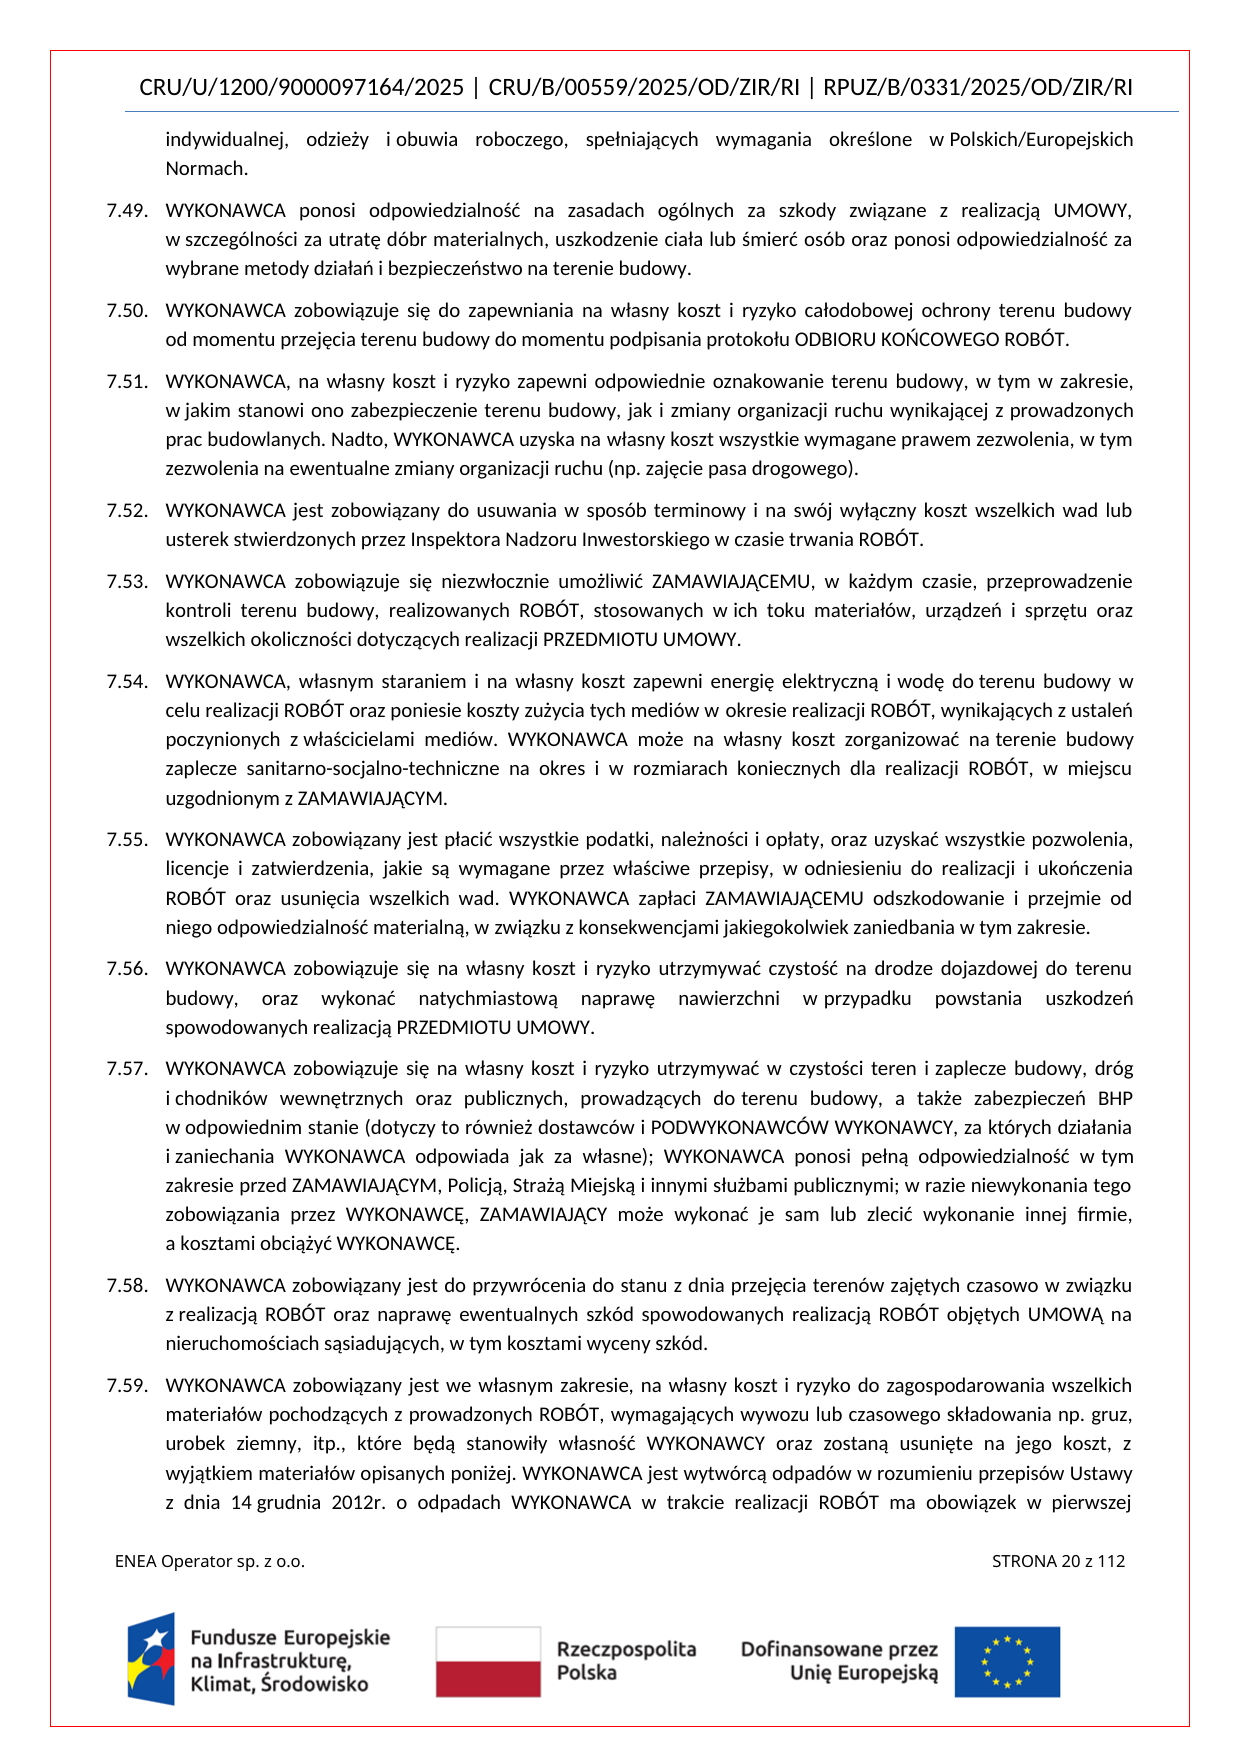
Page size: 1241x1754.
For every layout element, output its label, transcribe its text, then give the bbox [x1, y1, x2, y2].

picture [106, 1589, 1074, 1726]
list WYKONAWCA zobowiązany jest do przywrócenia do stanu z dnia przejęcia terenów zajętych czasowo w związku z realizacją ROBÓT oraz naprawę ewentualnych szkód spowodowanych realizacją ROBÓT objętych UMOWĄ na nieruchomościach sąsiadujących, w tym kosztami wyceny szkód. [106, 1272, 1134, 1356]
list WYKONAWCA zobowiązuje się do zapewniania na własny koszt i ryzyko całodobowej ochrony terenu budowy od momentu przejęcia terenu budowy do momentu podpisania protokołu ODBIORU KOŃCOWEGO ROBÓT. [106, 297, 1134, 352]
list WYKONAWCA ponosi odpowiedzialność na zasadach ogólnych za szkody związane z realizacją UMOWY, w szczególności za utratę dóbr materialnych, uszkodzenie ciała lub śmierć osób oraz ponosi odpowiedzialność za wybrane metody działań i bezpieczeństwo na terenie budowy. [106, 197, 1134, 281]
list WYKONAWCA zobowiązuje się niezwłocznie umożliwić ZAMAWIAJĄCEMU, w każdym czasie, przeprowadzenie kontroli terenu budowy, realizowanych ROBÓT, stosowanych w ich toku materiałów, urządzeń i sprzętu oraz wszelkich okoliczności dotyczących realizacji PRZEDMIOTU UMOWY. [106, 568, 1134, 652]
list WYKONAWCA, własnym staraniem i na własny koszt zapewni energię elektryczną i wodę do terenu budowy w celu realizacji ROBÓT oraz poniesie koszty zużycia tych mediów w okresie realizacji ROBÓT, wynikających z ustaleń poczynionych z właścicielami mediów. WYKONAWCA może na własny koszt zorganizować na terenie budowy zaplecze sanitarno-socjalno-techniczne na okres i w rozmiarach koniecznych dla realizacji ROBÓT, w miejscu uzgodnionym z ZAMAWIAJĄCYM. [106, 668, 1134, 810]
list WYKONAWCA zobowiązany jest płacić wszystkie podatki, należności i opłaty, oraz uzyskać wszystkie pozwolenia, licencje i zatwierdzenia, jakie są wymagane przez właściwe przepisy, w odniesieniu do realizacji i ukończenia ROBÓT oraz usunięcia wszelkich wad. WYKONAWCA zapłaci ZAMAWIAJĄCEMU odszkodowanie i przejmie od niego odpowiedzialność materialną, w związku z konsekwencjami jakiegokolwiek zaniedbania w tym zakresie. [106, 826, 1134, 939]
list WYKONAWCA, na własny koszt i ryzyko zapewni odpowiednie oznakowanie terenu budowy, w tym w zakresie, w jakim stanowi ono zabezpieczenie terenu budowy, jak i zmiany organizacji ruchu wynikającej z prowadzonych prac budowlanych. Nadto, WYKONAWCA uzyska na własny koszt wszystkie wymagane prawem zezwolenia, w tym zezwolenia na ewentualne zmiany organizacji ruchu (np. zajęcie pasa drogowego). [106, 368, 1134, 481]
list WYKONAWCA zobowiązuje się na własny koszt i ryzyko utrzymywać w czystości teren i zaplecze budowy, dróg i chodników wewnętrznych oraz publicznych, prowadzących do terenu budowy, a także zabezpieczeń BHP w odpowiednim stanie (dotyczy to również dostawców i PODWYKONAWCÓW WYKONAWCY, za których działania i zaniechania WYKONAWCA odpowiada jak za własne); WYKONAWCA ponosi pełną odpowiedzialność w tym zakresie przed ZAMAWIAJĄCYM, Policją, Strażą Miejską i innymi służbami publicznymi; w razie niewykonania tego zobowiązania przez WYKONAWCĘ, ZAMAWIAJĄCY może wykonać je sam lub zlecić wykonanie innej firmie, a kosztami obciążyć WYKONAWCĘ. [106, 1056, 1134, 1256]
list WYKONAWCA zobowiązuje się na własny koszt i ryzyko utrzymywać czystość na drodze dojazdowej do terenu budowy, oraz wykonać natychmiastową naprawę nawierzchni w przypadku powstania uszkodzeń spowodowanych realizacją PRZEDMIOTU UMOWY. [106, 956, 1134, 1039]
list WYKONAWCA jest zobowiązany do usuwania w sposób terminowy i na swój wyłączny koszt wszelkich wad lub usterek stwierdzonych przez Inspektora Nadzoru Inwestorskiego w czasie trwania ROBÓT. [106, 497, 1134, 552]
